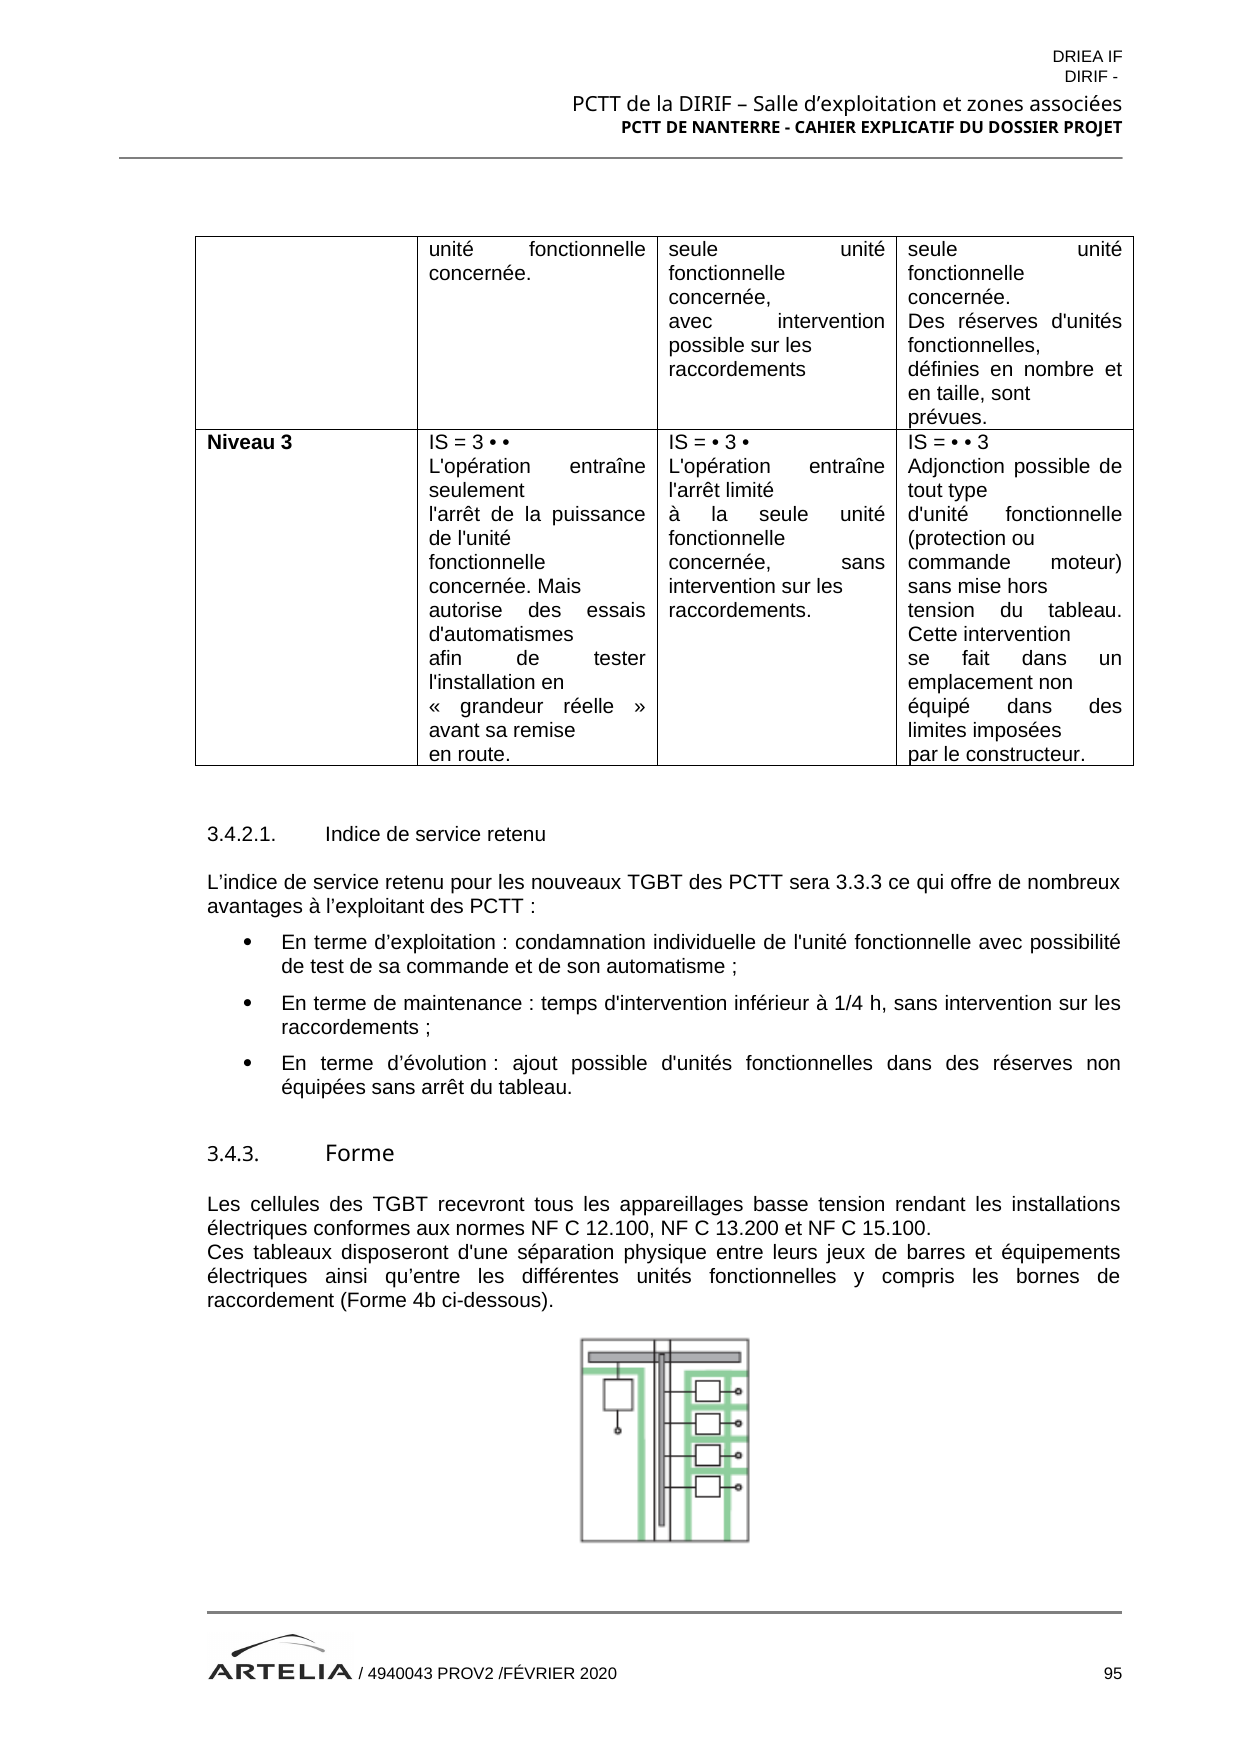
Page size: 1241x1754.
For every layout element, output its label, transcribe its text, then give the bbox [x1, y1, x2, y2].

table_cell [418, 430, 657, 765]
text Les cellules des TGBT recevront tous les appareillages basse tension rendant les installations électriques conformes aux normes NF C 12.100, NF C 13.200 et NF C 15.100. [207, 1192, 1122, 1240]
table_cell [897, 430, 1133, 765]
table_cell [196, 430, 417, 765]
text L’indice de service retenu pour les nouveaux TGBT des PCTT sera 3.3.3 ce qui offre de nombreux avantages à l’exploitant des PCTT : [207, 869, 1122, 917]
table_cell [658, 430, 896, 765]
subtitle Forme [207, 1137, 1122, 1168]
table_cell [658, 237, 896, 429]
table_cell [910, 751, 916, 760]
subtitle Indice de service retenu [207, 822, 1122, 846]
list En terme d’exploitation : condamnation individuelle de l'unité fonctionnelle avec possibilité de test de sa commande et de son automatisme ; [244, 930, 1122, 978]
text Ces tableaux disposeront d'une séparation physique entre leurs jeux de barres et équipements électriques ainsi qu’entre les différentes unités fonctionnelles y compris les bornes de raccordement (Forme 4b ci-dessous). [207, 1240, 1122, 1312]
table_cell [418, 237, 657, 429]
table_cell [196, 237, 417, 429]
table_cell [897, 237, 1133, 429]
list En terme de maintenance : temps d'intervention inférieur à 1/4 h, sans intervention sur les raccordements ; [244, 991, 1122, 1038]
list En terme d’évolution : ajout possible d'unités fonctionnelles dans des réserves non équipées sans arrêt du tableau. [244, 1051, 1122, 1099]
